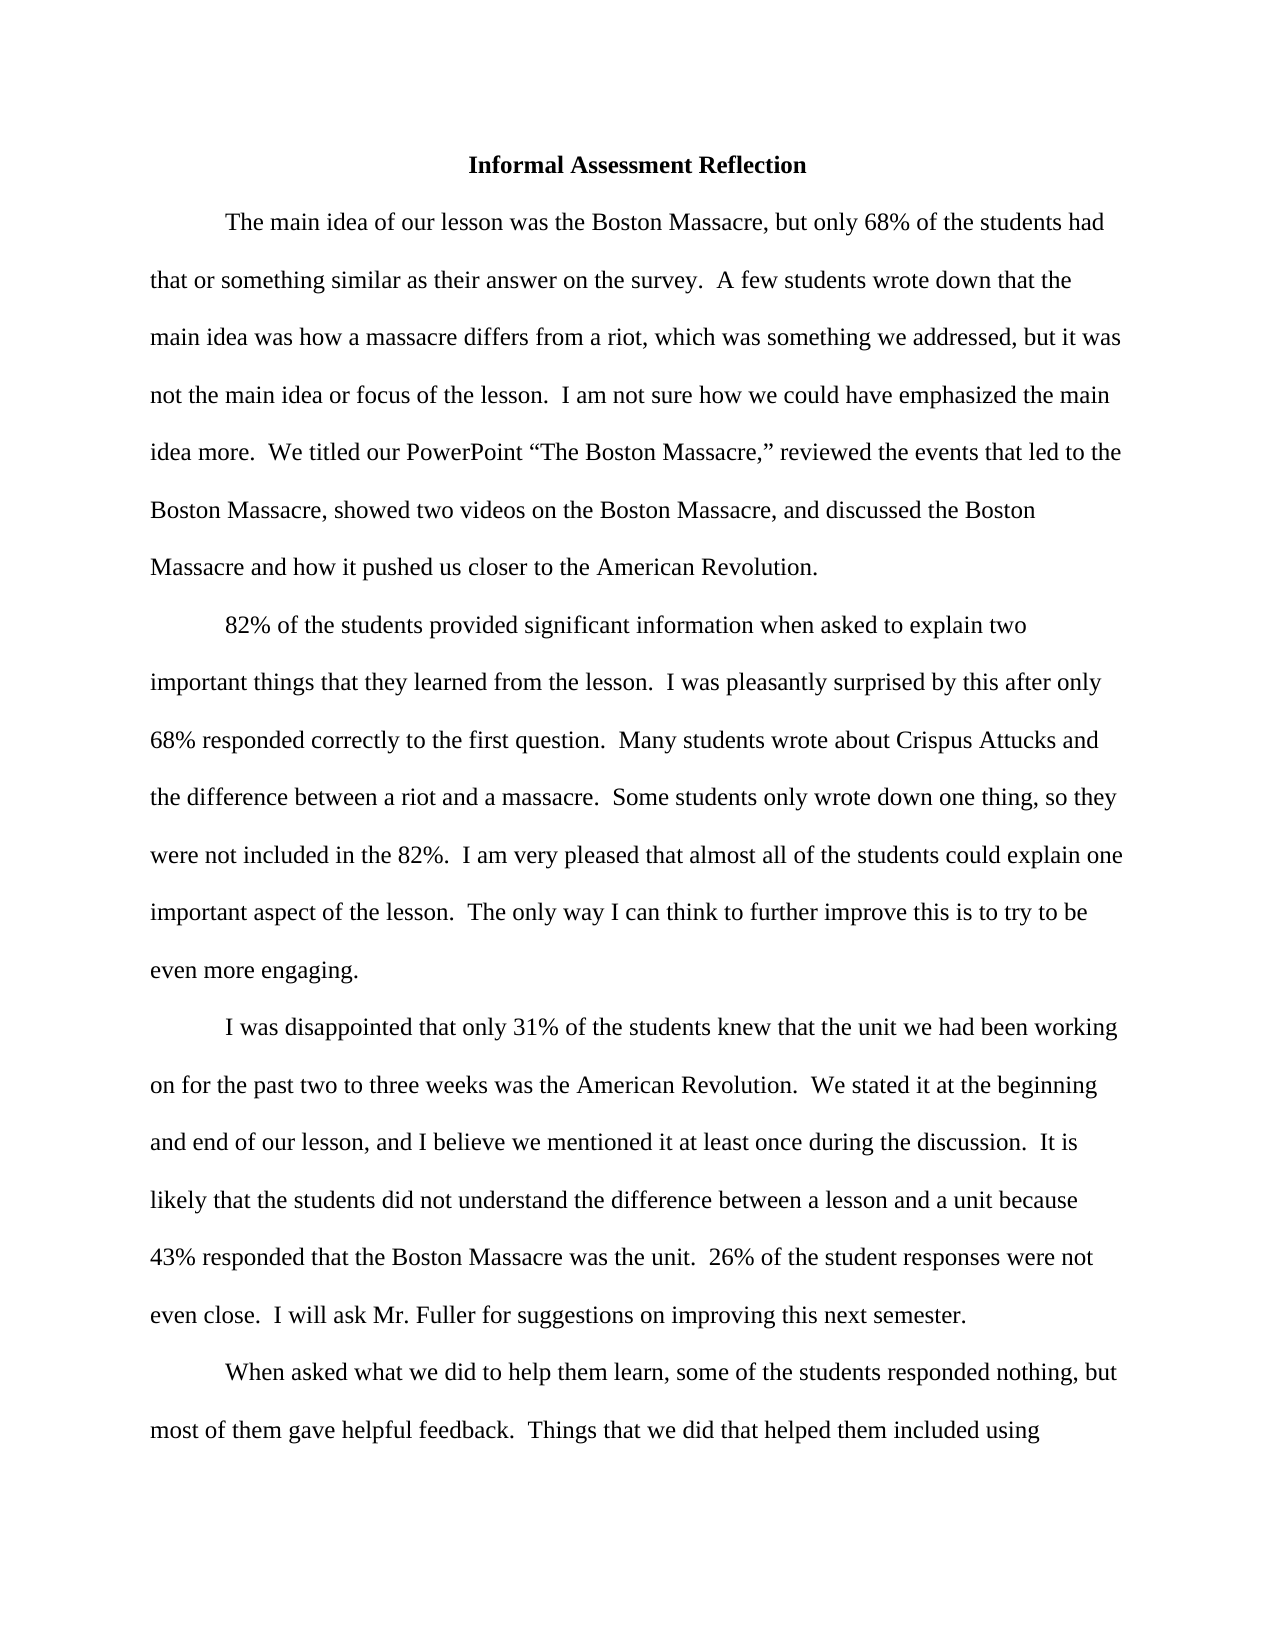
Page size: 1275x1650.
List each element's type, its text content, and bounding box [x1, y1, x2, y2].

text The main idea of our lesson was the Boston Massacre, but only 68% of the students had that or something similar as their answer on the survey. A few students wrote down that the main idea was how a massacre differs from a riot, which was something we addressed, but it was not the main idea or focus of the lesson. I am not sure how we could have emphasized the main idea more. We titled our PowerPoint “The Boston Massacre,” reviewed the events that led to the Boston Massacre, showed two videos on the Boston Massacre, and discussed the Boston Massacre and how it pushed us closer to the American Revolution. [150, 207, 1125, 581]
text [150, 1357, 1125, 1444]
text Informal Assessment Reflection [150, 150, 1125, 179]
text 82% of the students provided significant information when asked to explain two important things that they learned from the lesson. I was pleasantly surprised by this after only 68% responded correctly to the first question. Many students wrote about Crispus Attucks and the difference between a riot and a massacre. Some students only wrote down one thing, so they were not included in the 82%. I am very pleased that almost all of the students could explain one important aspect of the lesson. The only way I can think to further improve this is to try to be even more engaging. [150, 610, 1125, 984]
text I was disappointed that only 31% of the students knew that the unit we had been working on for the past two to three weeks was the American Revolution. We stated it at the beginning and end of our lesson, and I believe we mentioned it at least once during the discussion. It is likely that the students did not understand the difference between a lesson and a unit because 43% responded that the Boston Massacre was the unit. 26% of the student responses were not even close. I will ask Mr. Fuller for suggestions on improving this next semester. [150, 1012, 1125, 1329]
